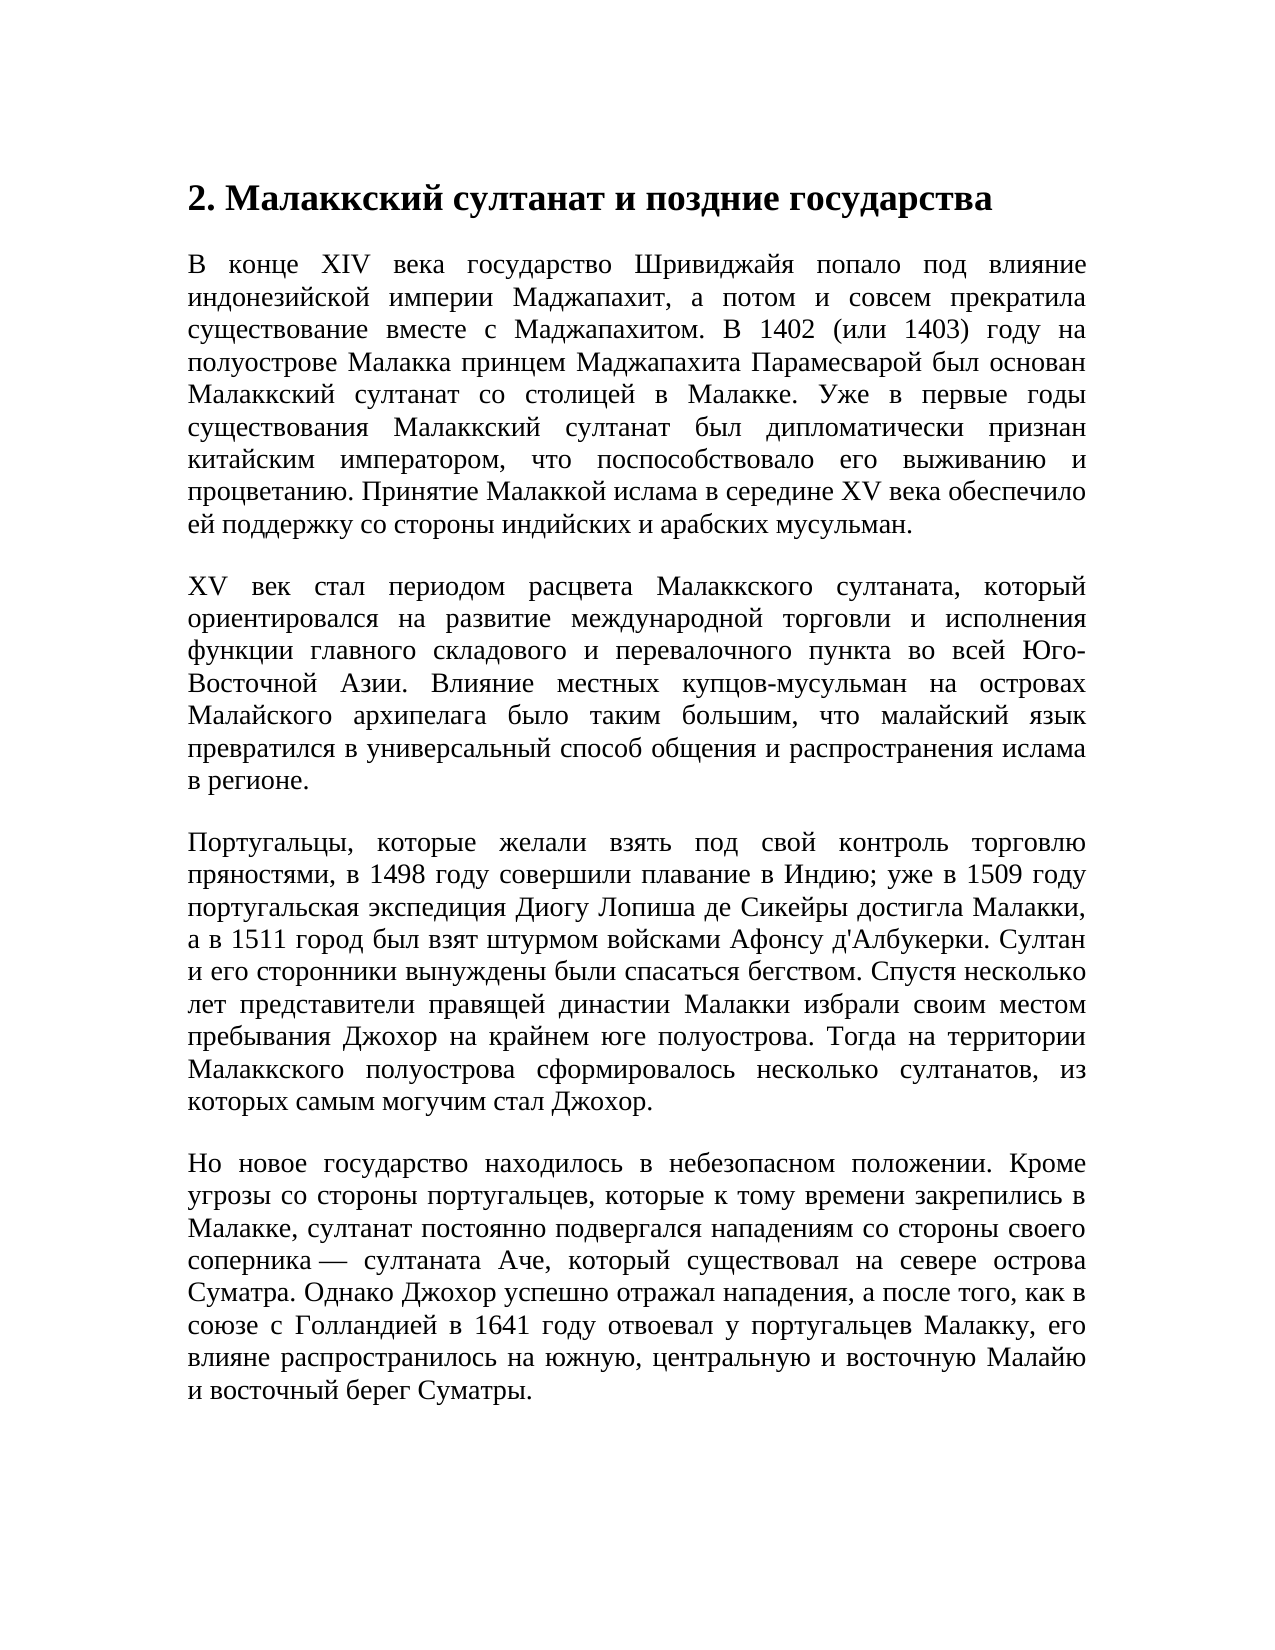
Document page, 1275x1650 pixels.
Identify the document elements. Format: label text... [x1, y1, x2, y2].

text Португальцы, которые желали взять под свой контроль торговлю пряностями, в 1498 году совершили плавание в Индию; уже в 1509 году португальская экспедиция Диогу Лопиша де Сикейры достигла Малакки, а в 1511 город был взят штурмом войсками Афонсу д'Албукерки. Султан и его сторонники вынуждены были спасаться бегством. Спустя несколько лет представители правящей династии Малакки избрали своим местом пребывания Джохор на крайнем юге полуострова. Тогда на территории Малаккского полуострова сформировалось несколько султанатов, из которых самым могучим стал Джохор. [187, 825, 1087, 1116]
text XV век стал периодом расцвета Малаккского султаната, который ориентировался на развитие международной торговли и исполнения функции главного складового и перевалочного пункта во всей Юго-Восточной Азии. Влияние местных купцов-мусульман на островах Малайского архипелага было таким большим, что малайский язык превратился в универсальный способ общения и распространения ислама в регионе. [187, 569, 1087, 795]
list 2. Малаккский султанат и поздние государства [187, 175, 1087, 218]
text Но новое государство находилось в небезопасном положении. Кроме угрозы со стороны португальцев, которые к тому времени закрепились в Малакке, султанат постоянно подвергался нападениям со стороны своего соперника — султаната Аче, который существовал на севере острова Суматра. Однако Джохор успешно отражал нападения, а после того, как в союзе с Голландией в 1641 году отвоевал у португальцев Малакку, его влияне распространилось на южную, центральную и восточную Малайю и восточный берег Суматры. [187, 1146, 1087, 1405]
text В конце XIV века государство Шривиджайя попало под влияние индонезийской империи Маджапахит, а потом и совсем прекратила существование вместе с Маджапахитом. В 1402 (или 1403) году на полуострове Малакка принцем Маджапахита Парамесварой был основан Малаккский султанат со столицей в Малакке. Уже в первые годы существования Малаккский султанат был дипломатически признан китайским императором, что поспособствовало его выживанию и процветанию. Принятие Малаккой ислама в середине XV века обеспечило ей поддержку со стороны индийских и арабских мусульман. [187, 248, 1087, 539]
